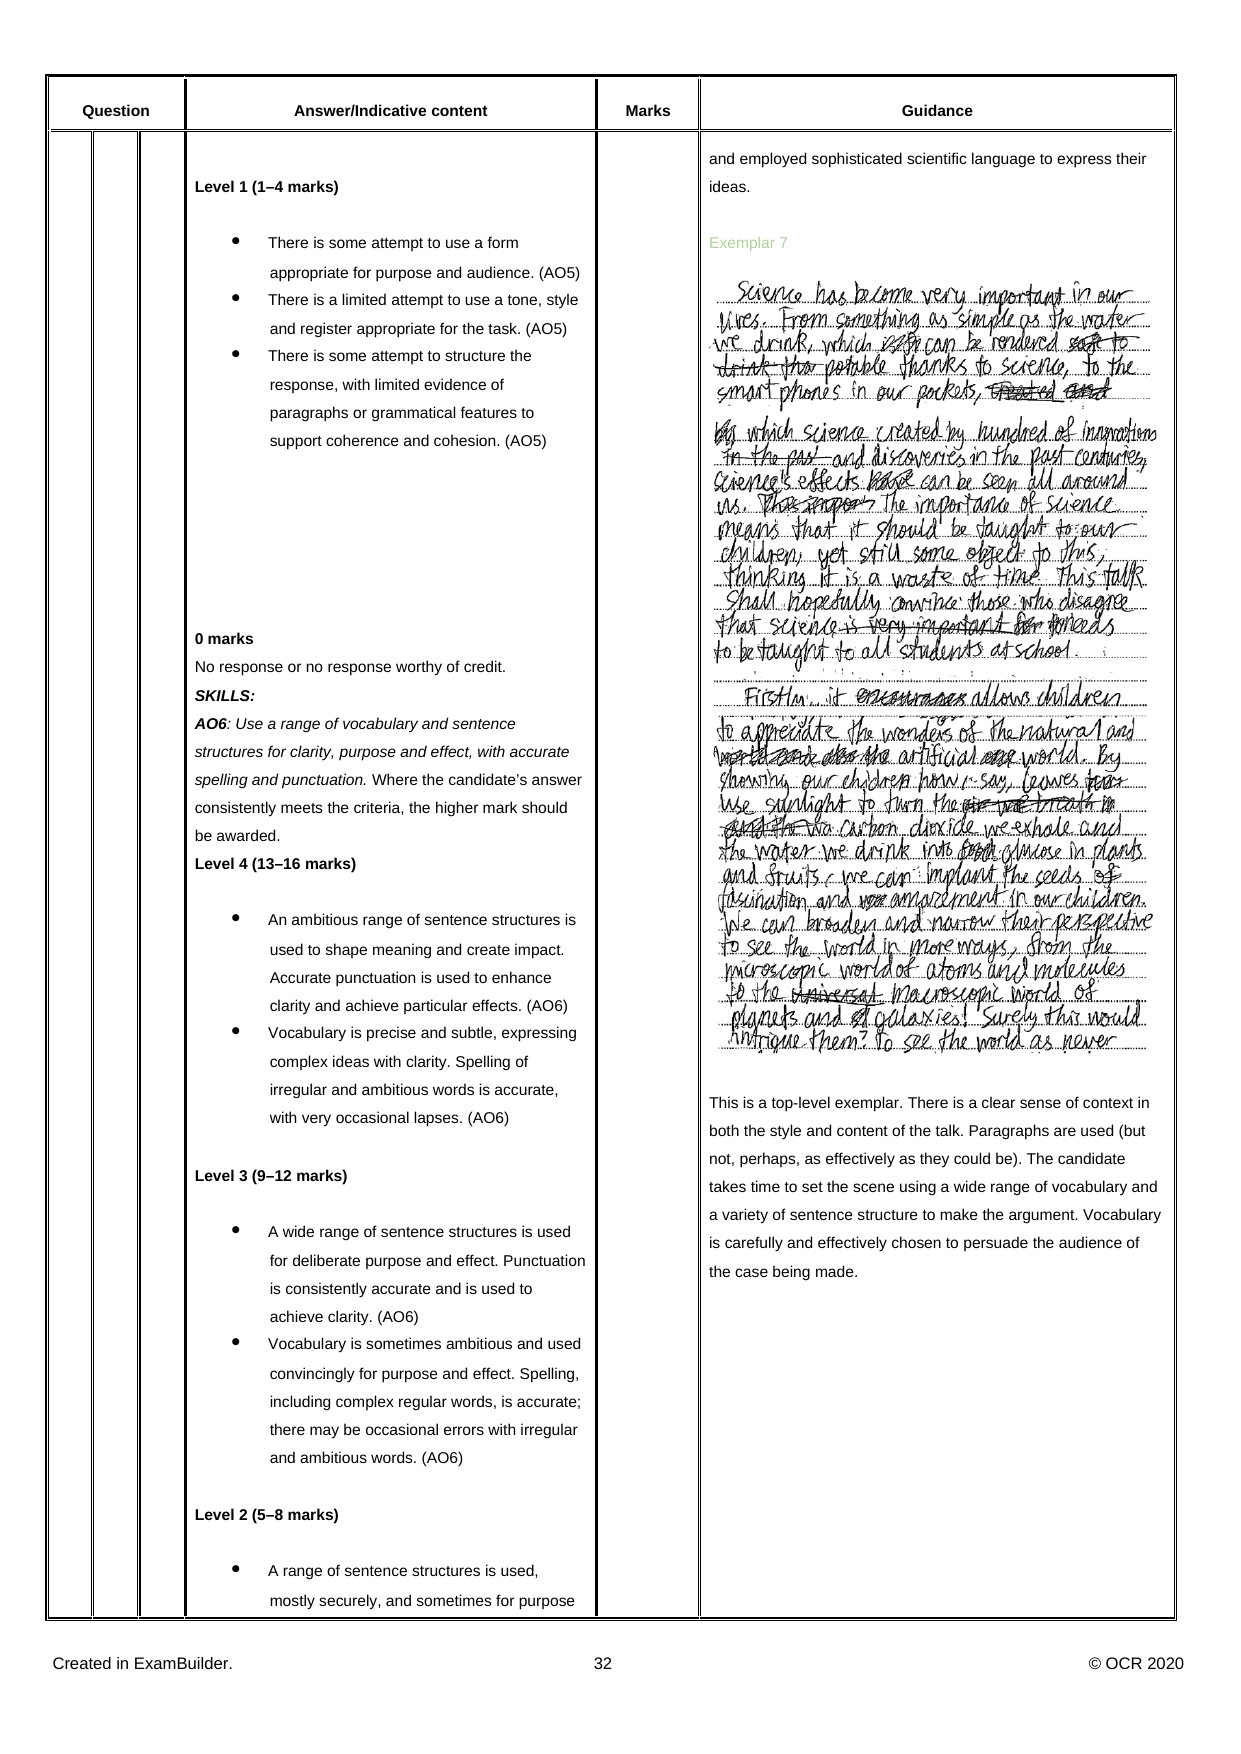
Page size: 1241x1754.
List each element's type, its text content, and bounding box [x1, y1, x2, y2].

table_header Answer/Indicative content [185, 77, 596, 129]
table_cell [185, 132, 596, 1617]
table_header Question [49, 76, 185, 129]
picture [708, 280, 1164, 1056]
table_cell 40 [596, 132, 699, 1617]
table_header Guidance [700, 77, 1174, 129]
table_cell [700, 129, 1175, 1617]
table_cell [93, 130, 139, 1617]
table_header Marks [596, 77, 699, 129]
table_cell 6 [47, 129, 93, 1617]
table_cell [139, 132, 185, 1617]
